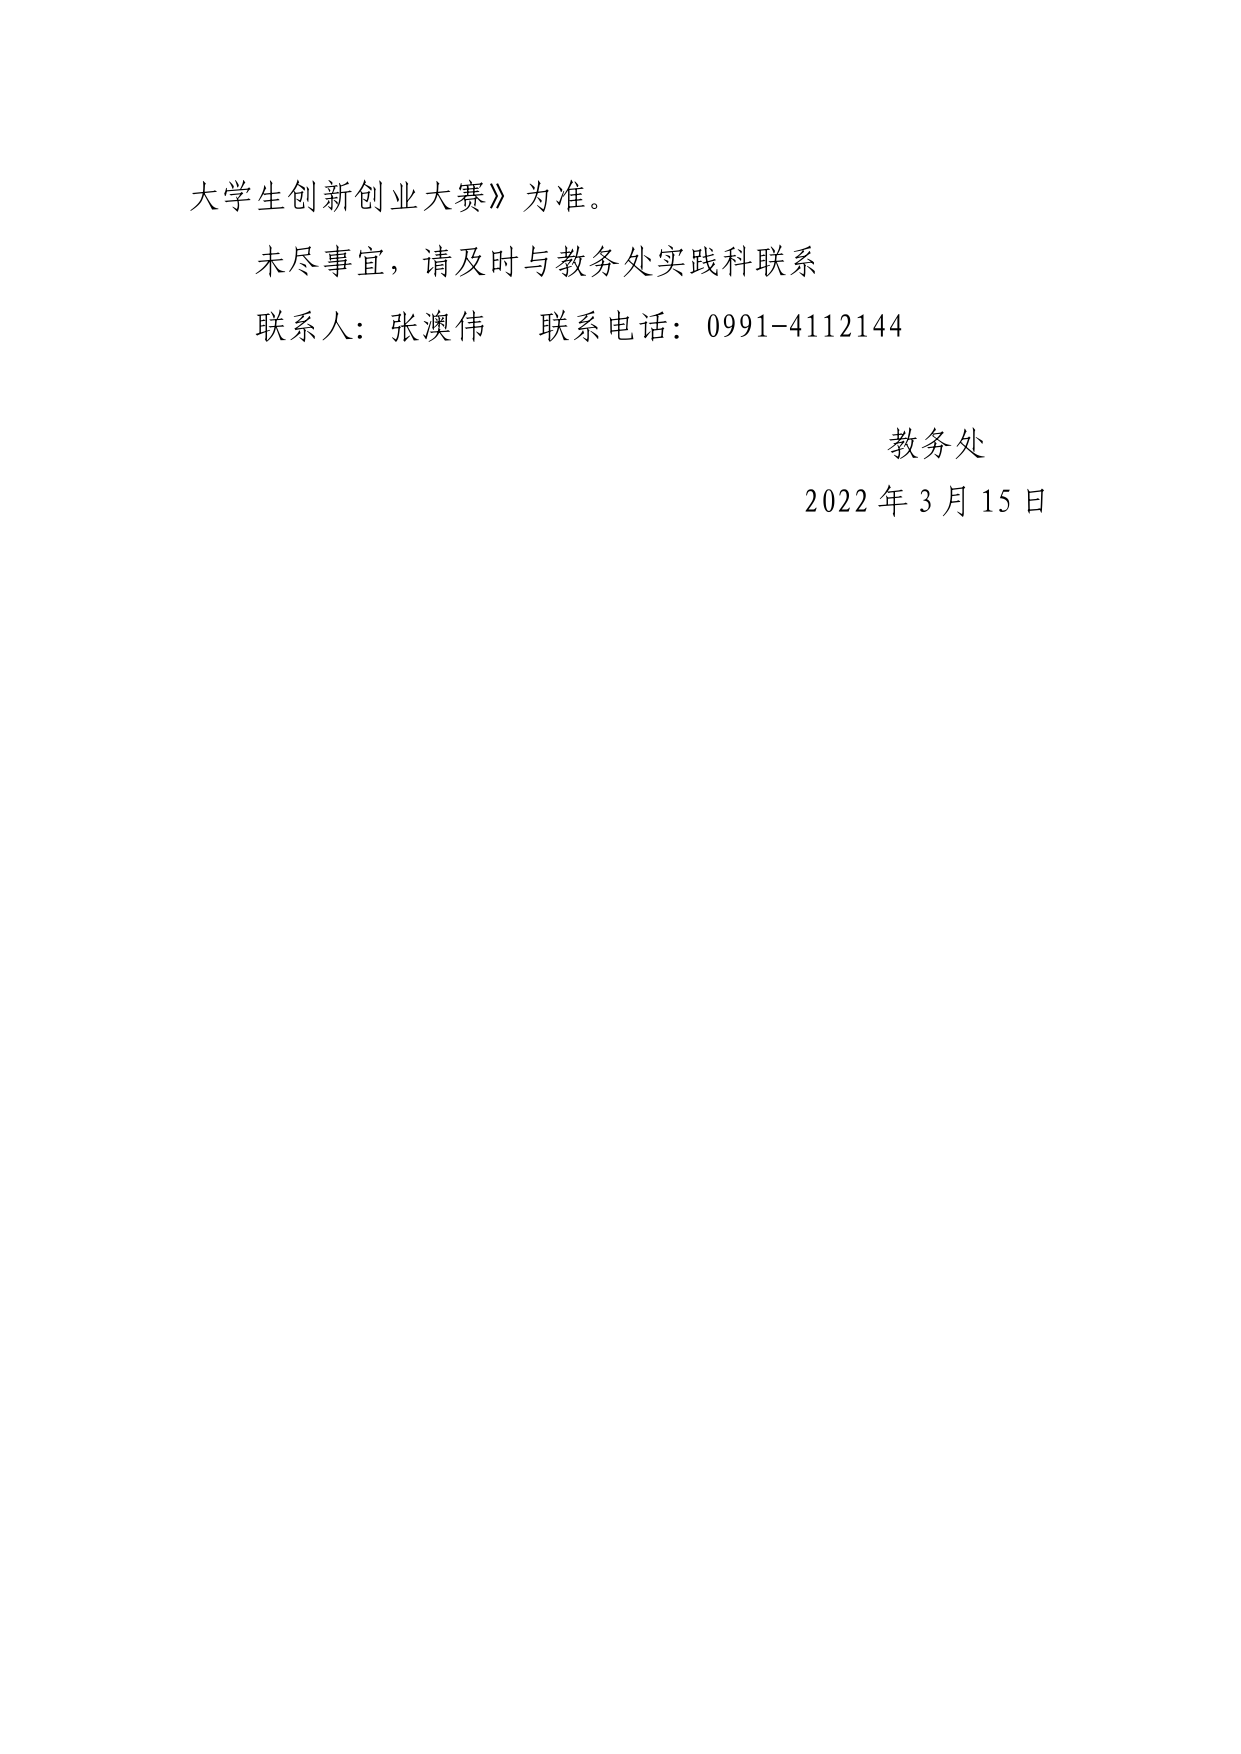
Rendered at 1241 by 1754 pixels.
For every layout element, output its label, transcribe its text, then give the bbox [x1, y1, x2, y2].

text 2022年3月15日 [187, 467, 1053, 525]
text 未尽事宜，请及时与教务处实践科联系 [187, 227, 1053, 292]
text 教务处 [187, 409, 986, 467]
text 联系人：张澳伟 联系电话：0991-4112144 [187, 292, 1053, 350]
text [187, 162, 1053, 227]
